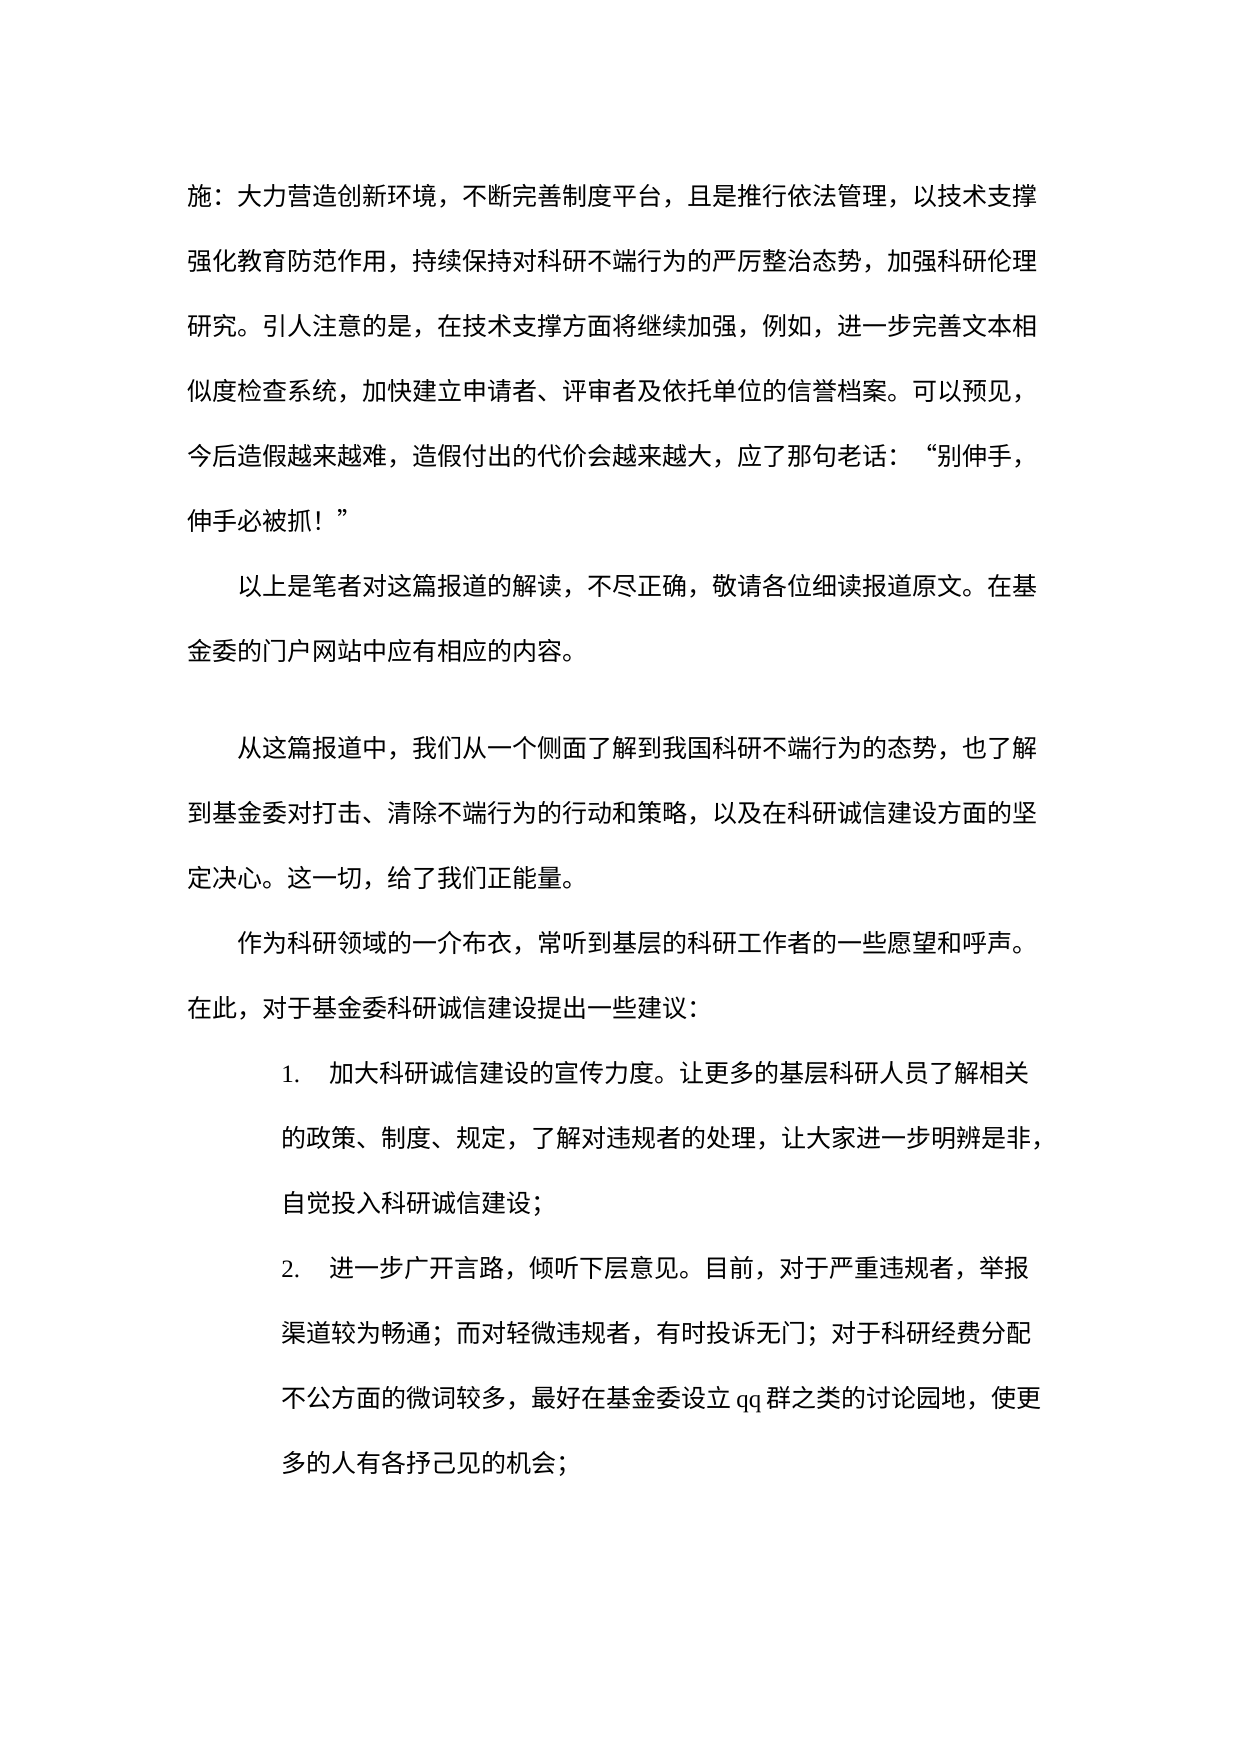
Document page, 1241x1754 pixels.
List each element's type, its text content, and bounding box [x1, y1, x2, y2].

text 2. 进一步广开言路，倾听下层意见。目前，对于严重违规者，举报渠道较为畅通；而对轻微违规者，有时投诉无门；对于科研经费分配不公方面的微词较多，最好在基金委设立qq群之类的讨论园地，使更多的人有各抒己见的机会； [281, 1234, 1053, 1494]
text 作为科研领域的一介布衣，常听到基层的科研工作者的一些愿望和呼声。在此，对于基金委科研诚信建设提出一些建议： [187, 909, 1053, 1039]
text 以上是笔者对这篇报道的解读，不尽正确，敬请各位细读报道原文。在基金委的门户网站中应有相应的内容。 [187, 552, 1053, 682]
text 从这篇报道中，我们从一个侧面了解到我国科研不端行为的态势，也了解到基金委对打击、清除不端行为的行动和策略，以及在科研诚信建设方面的坚定决心。这一切，给了我们正能量。 [187, 714, 1053, 909]
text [187, 162, 1053, 552]
text 1. 加大科研诚信建设的宣传力度。让更多的基层科研人员了解相关的政策、制度、规定，了解对违规者的处理，让大家进一步明辨是非，自觉投入科研诚信建设； [281, 1039, 1053, 1234]
